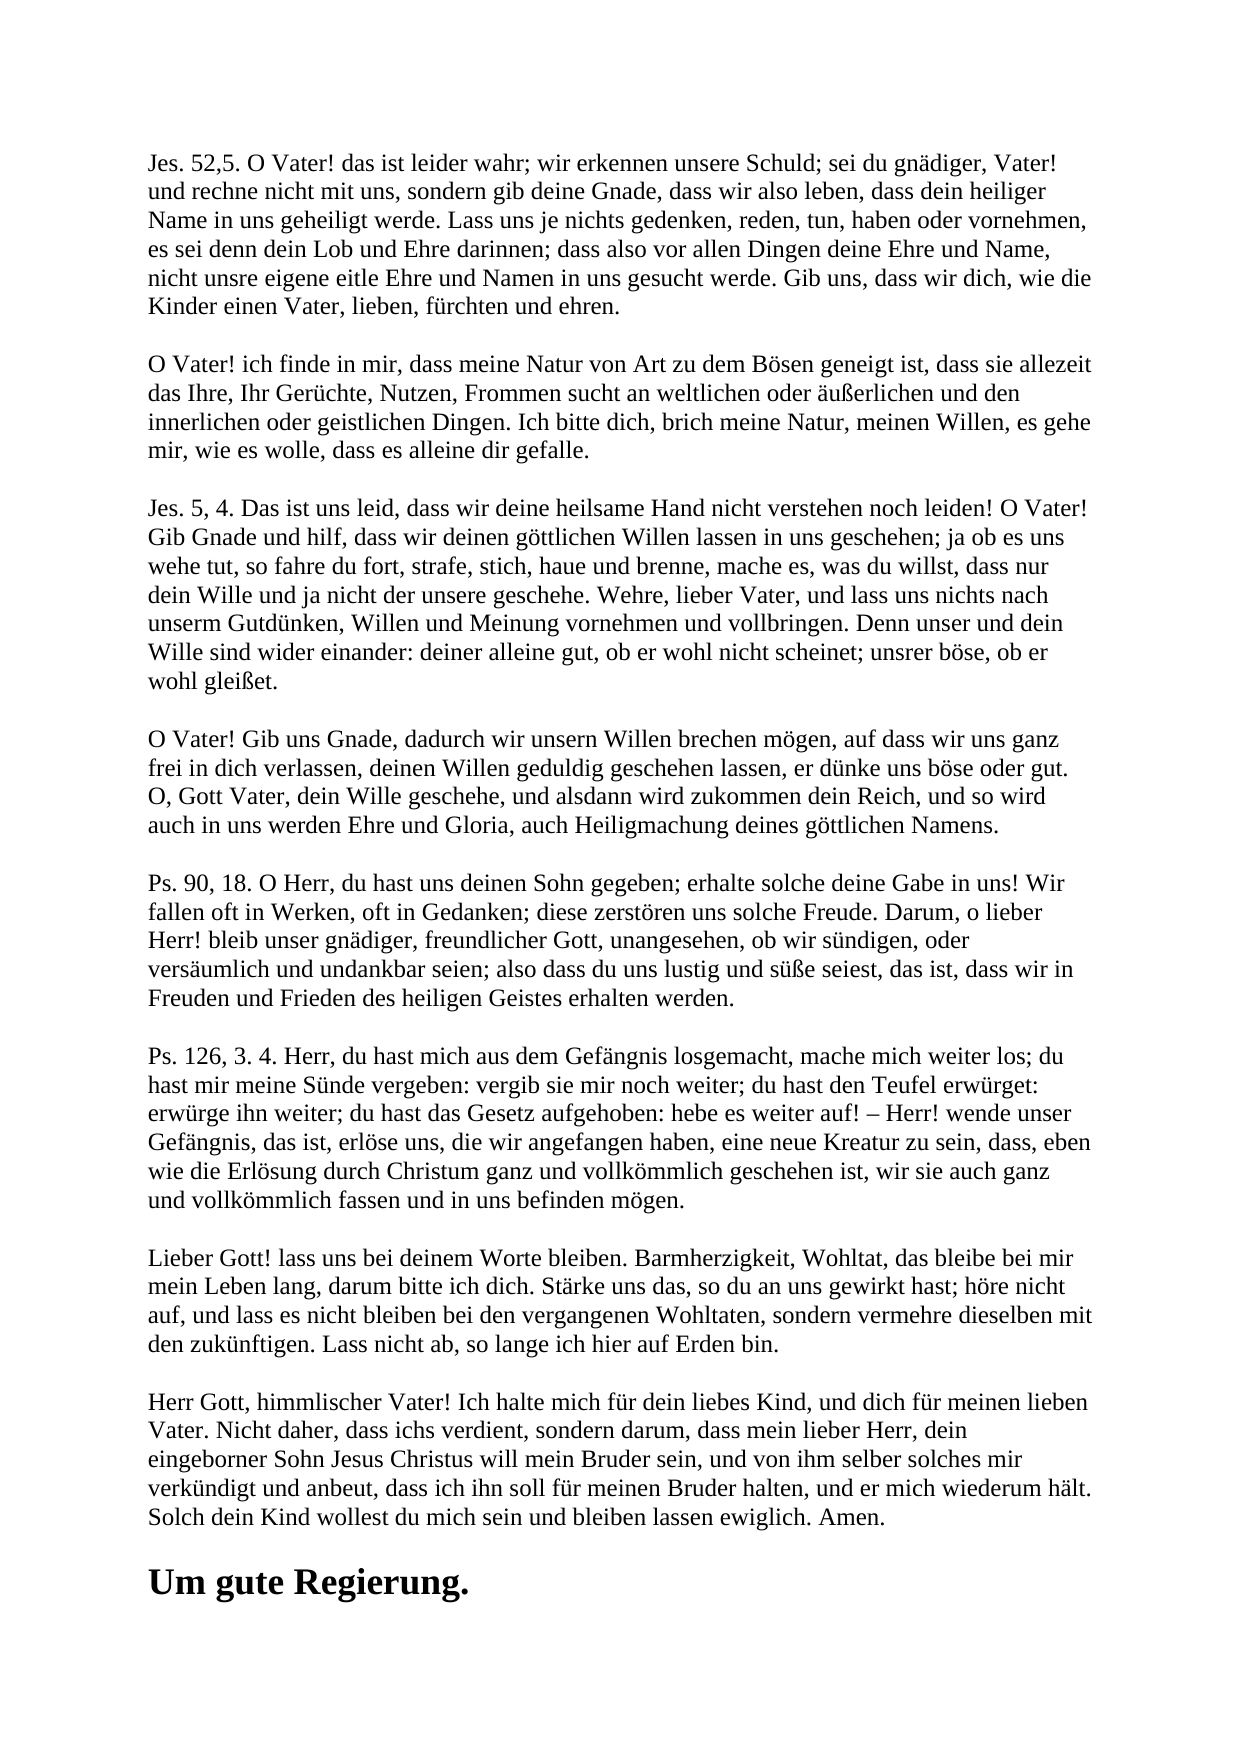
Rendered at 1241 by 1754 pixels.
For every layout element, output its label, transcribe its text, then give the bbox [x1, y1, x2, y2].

text Jes. 5, 4. Das ist uns leid, dass wir deine heilsame Hand nicht verstehen noch leiden! O Vater! Gib Gnade und hilf, dass wir deinen göttlichen Willen lassen in uns geschehen; ja ob es uns wehe tut, so fahre du fort, strafe, stich, haue und brenne, mache es, was du willst, dass nur dein Wille und ja nicht der unsere geschehe. Wehre, lieber Vater, und lass uns nichts nach unserm Gutdünken, Willen und Meinung vornehmen und vollbringen. Denn unser und dein Wille sind wider einander: deiner alleine gut, ob er wohl nicht scheinet; unsrer böse, ob er wohl gleißet. [148, 493, 1093, 695]
text Jes. 52,5. O Vater! das ist leider wahr; wir erkennen unsere Schuld; sei du gnädiger, Vater! und rechne nicht mit uns, sondern gib deine Gnade, dass wir also leben, dass dein heiliger Name in uns geheiligt werde. Lass uns je nichts gedenken, reden, tun, haben oder vornehmen, es sei denn dein Lob und Ehre darinnen; dass also vor allen Dingen deine Ehre und Name, nicht unsre eigene eitle Ehre und Namen in uns gesucht werde. Gib uns, dass wir dich, wie die Kinder einen Vater, lieben, fürchten und ehren. [148, 148, 1093, 320]
text O Vater! Gib uns Gnade, dadurch wir unsern Willen brechen mögen, auf dass wir uns ganz frei in dich verlassen, deinen Willen geduldig geschehen lassen, er dünke uns böse oder gut. O, Gott Vater, dein Wille geschehe, und alsdann wird zukommen dein Reich, und so wird auch in uns werden Ehre und Gloria, auch Heiligmachung deines göttlichen Namens. [148, 724, 1093, 839]
text Lieber Gott! lass uns bei deinem Worte bleiben. Barmherzigkeit, Wohltat, das bleibe bei mir mein Leben lang, darum bitte ich dich. Stärke uns das, so du an uns gewirkt hast; höre nicht auf, und lass es nicht bleiben bei den vergangenen Wohltaten, sondern vermehre dieselben mit den zukünftigen. Lass nicht ab, so lange ich hier auf Erden bin. [148, 1243, 1093, 1358]
text O Vater! ich finde in mir, dass meine Natur von Art zu dem Bösen geneigt ist, dass sie allezeit das Ihre, Ihr Gerüchte, Nutzen, Frommen sucht an weltlichen oder äußerlichen und den innerlichen oder geistlichen Dingen. Ich bitte dich, brich meine Natur, meinen Willen, es gehe mir, wie es wolle, dass es alleine dir gefalle. [148, 349, 1093, 464]
text Ps. 90, 18. O Herr, du hast uns deinen Sohn gegeben; erhalte solche deine Gabe in uns! Wir fallen oft in Werken, oft in Gedanken; diese zerstören uns solche Freude. Darum, o lieber Herr! bleib unser gnädiger, freundlicher Gott, unangesehen, ob wir sündigen, oder versäumlich und undankbar seien; also dass du uns lustig und süße seiest, das ist, dass wir in Freuden und Frieden des heiligen Geistes erhalten werden. [148, 868, 1093, 1012]
subtitle Um gute Regierung. [148, 1560, 1093, 1603]
text Ps. 126, 3. 4. Herr, du hast mich aus dem Gefängnis losgemacht, mache mich weiter los; du hast mir meine Sünde vergeben: vergib sie mir noch weiter; du hast den Teufel erwürget: erwürge ihn weiter; du hast das Gesetz aufgehoben: hebe es weiter auf! – Herr! wende unser Gefängnis, das ist, erlöse uns, die wir angefangen haben, eine neue Kreatur zu sein, dass, eben wie die Erlösung durch Christum ganz und vollkömmlich geschehen ist, wir sie auch ganz und vollkömmlich fassen und in uns befinden mögen. [148, 1041, 1093, 1213]
text Herr Gott, himmlischer Vater! Ich halte mich für dein liebes Kind, und dich für meinen lieben Vater. Nicht daher, dass ichs verdient, sondern darum, dass mein lieber Herr, dein eingeborner Sohn Jesus Christus will mein Bruder sein, und von ihm selber solches mir verkündigt und anbeut, dass ich ihn soll für meinen Bruder halten, und er mich wiederum hält. Solch dein Kind wollest du mich sein und bleiben lassen ewiglich. Amen. [148, 1387, 1093, 1531]
